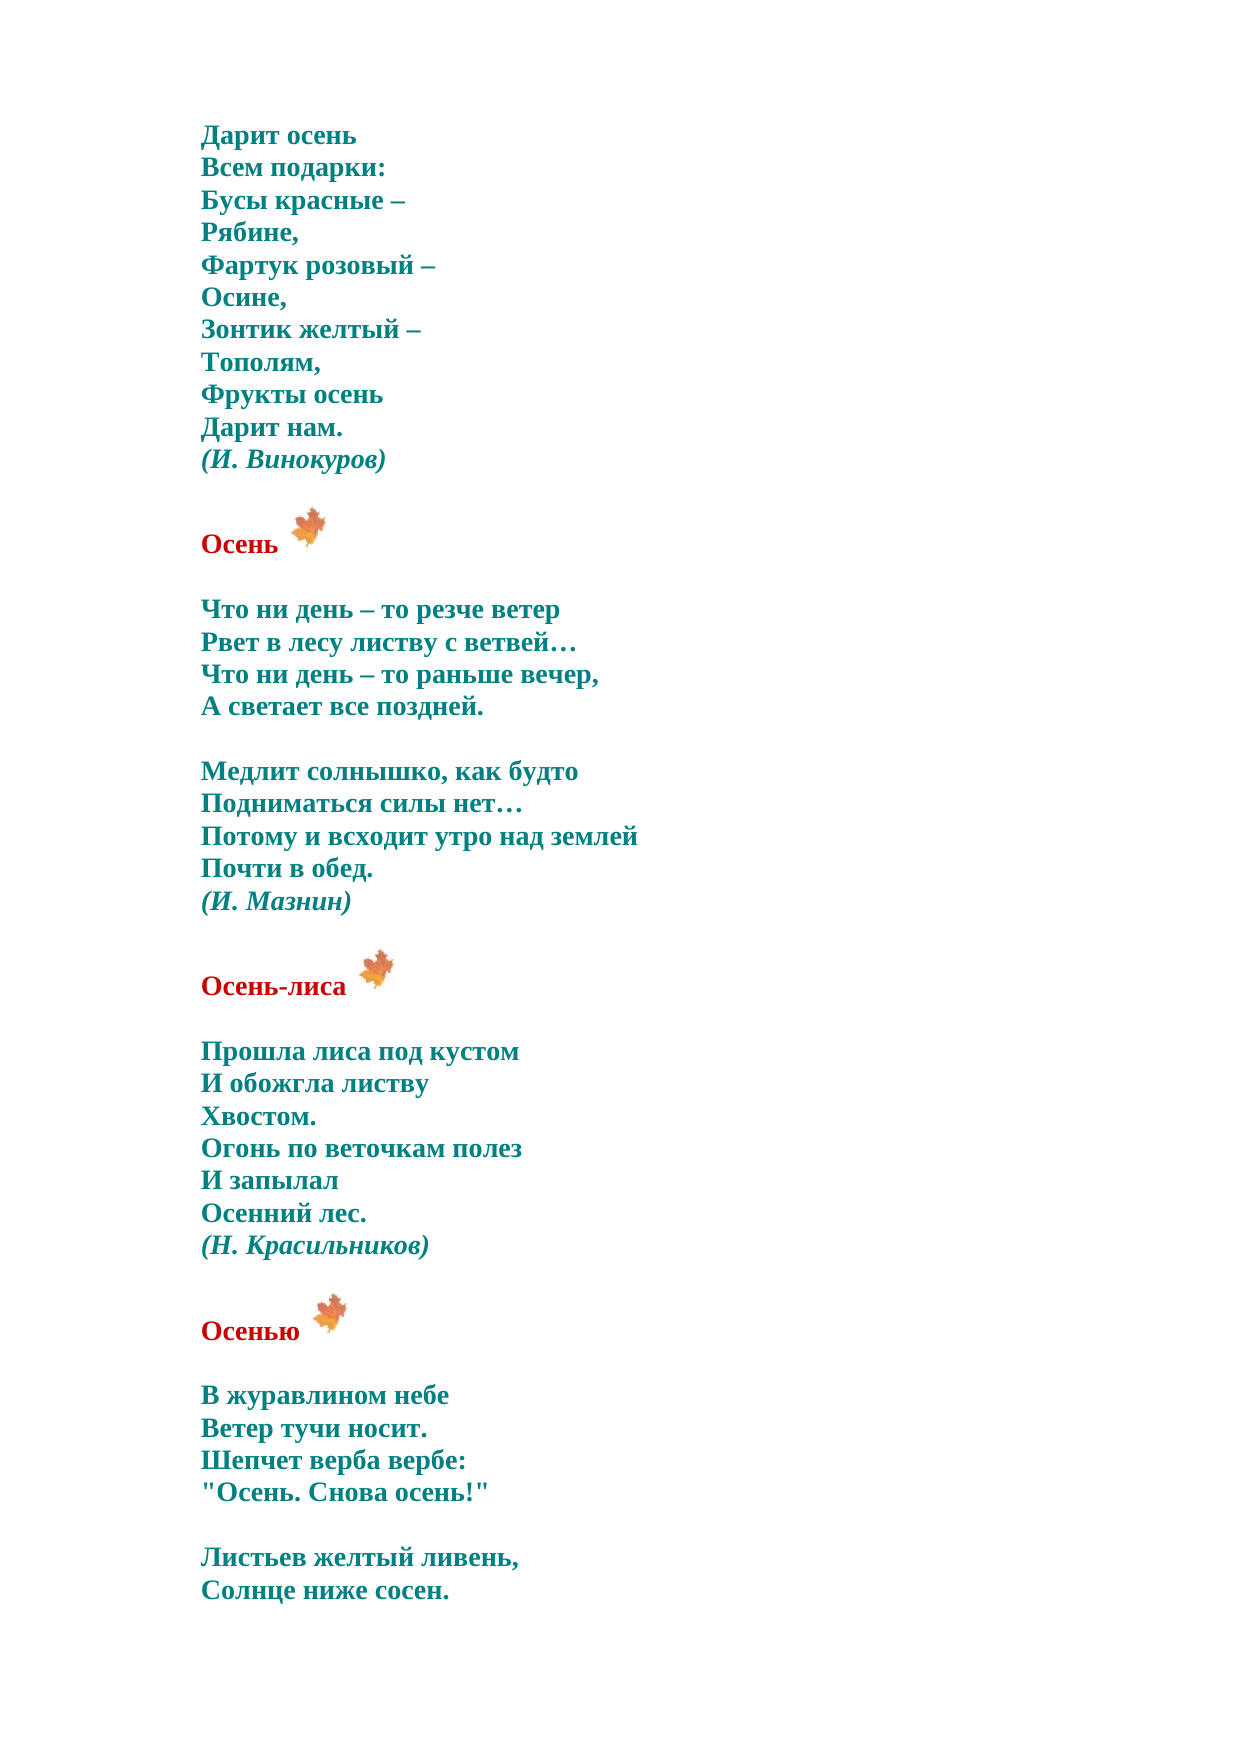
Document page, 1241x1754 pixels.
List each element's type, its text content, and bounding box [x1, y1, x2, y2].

text Осень Что ни день – то резче ветер Рвет в лесу листву с ветвей… Что ни день – то раньше вечер, А светает все поздней. [201, 507, 1128, 722]
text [201, 1508, 1128, 1605]
text Осень-лиса [201, 948, 1128, 1001]
text Прошла лиса под кустом И обожгла листву Хвостом. Огонь по веточкам полез И запылал Осенний лес. (Н. Красильников) [201, 1034, 1128, 1261]
picture [285, 506, 333, 554]
picture [353, 948, 401, 996]
text (И. Винокуров) [201, 442, 1128, 474]
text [201, 118, 1128, 442]
text Медлит солнышко, как будто Подниматься силы нет… Потому и всходит утро над землей Почти в обед. [201, 722, 1128, 884]
picture [307, 1293, 354, 1340]
text (И. Мазнин) [201, 884, 1128, 916]
text Осенью В журавлином небе Ветер тучи носит. Шепчет верба вербе: "Осень. Снова осень!" [201, 1293, 1128, 1508]
